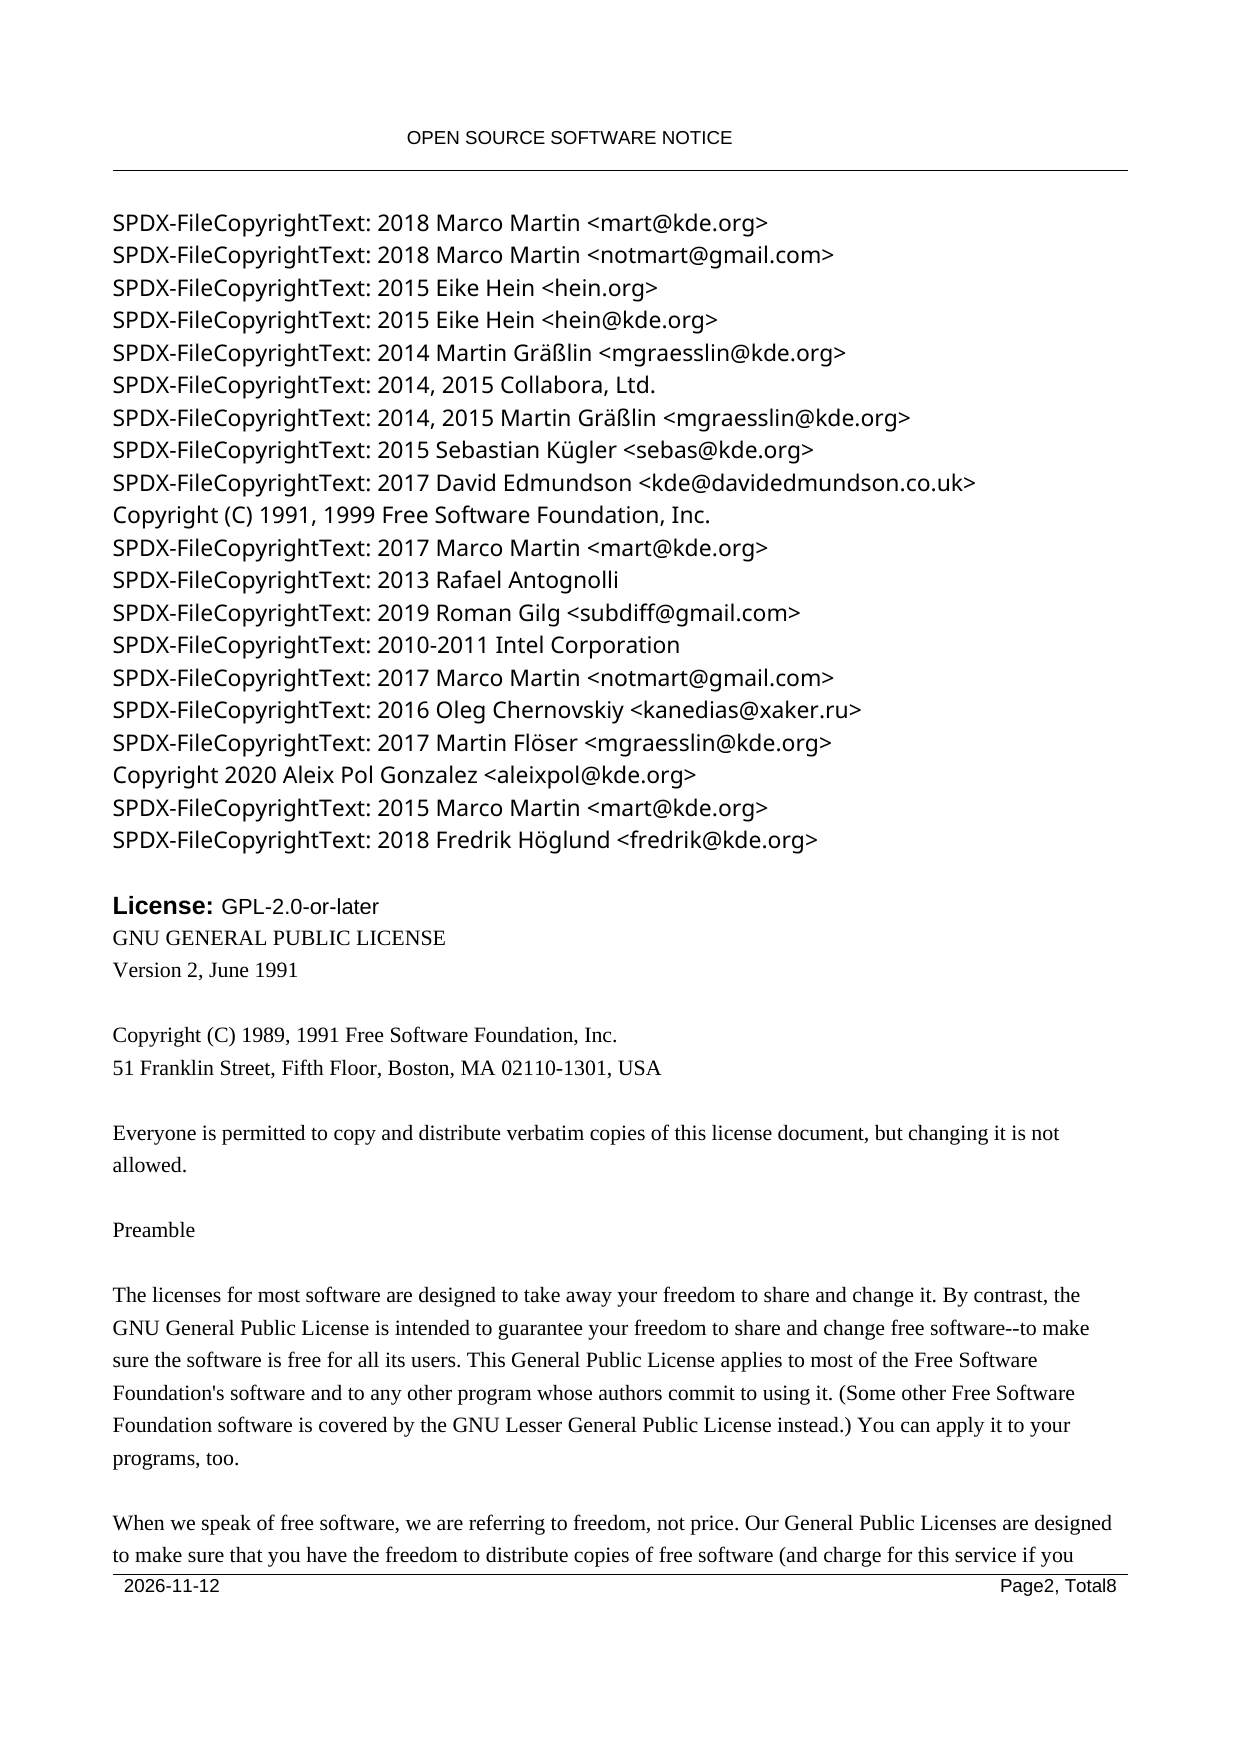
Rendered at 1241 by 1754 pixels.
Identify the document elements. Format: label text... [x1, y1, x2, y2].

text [112, 206, 1128, 889]
text License: GPL-2.0-or-later [112, 889, 1128, 921]
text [112, 921, 1128, 1571]
